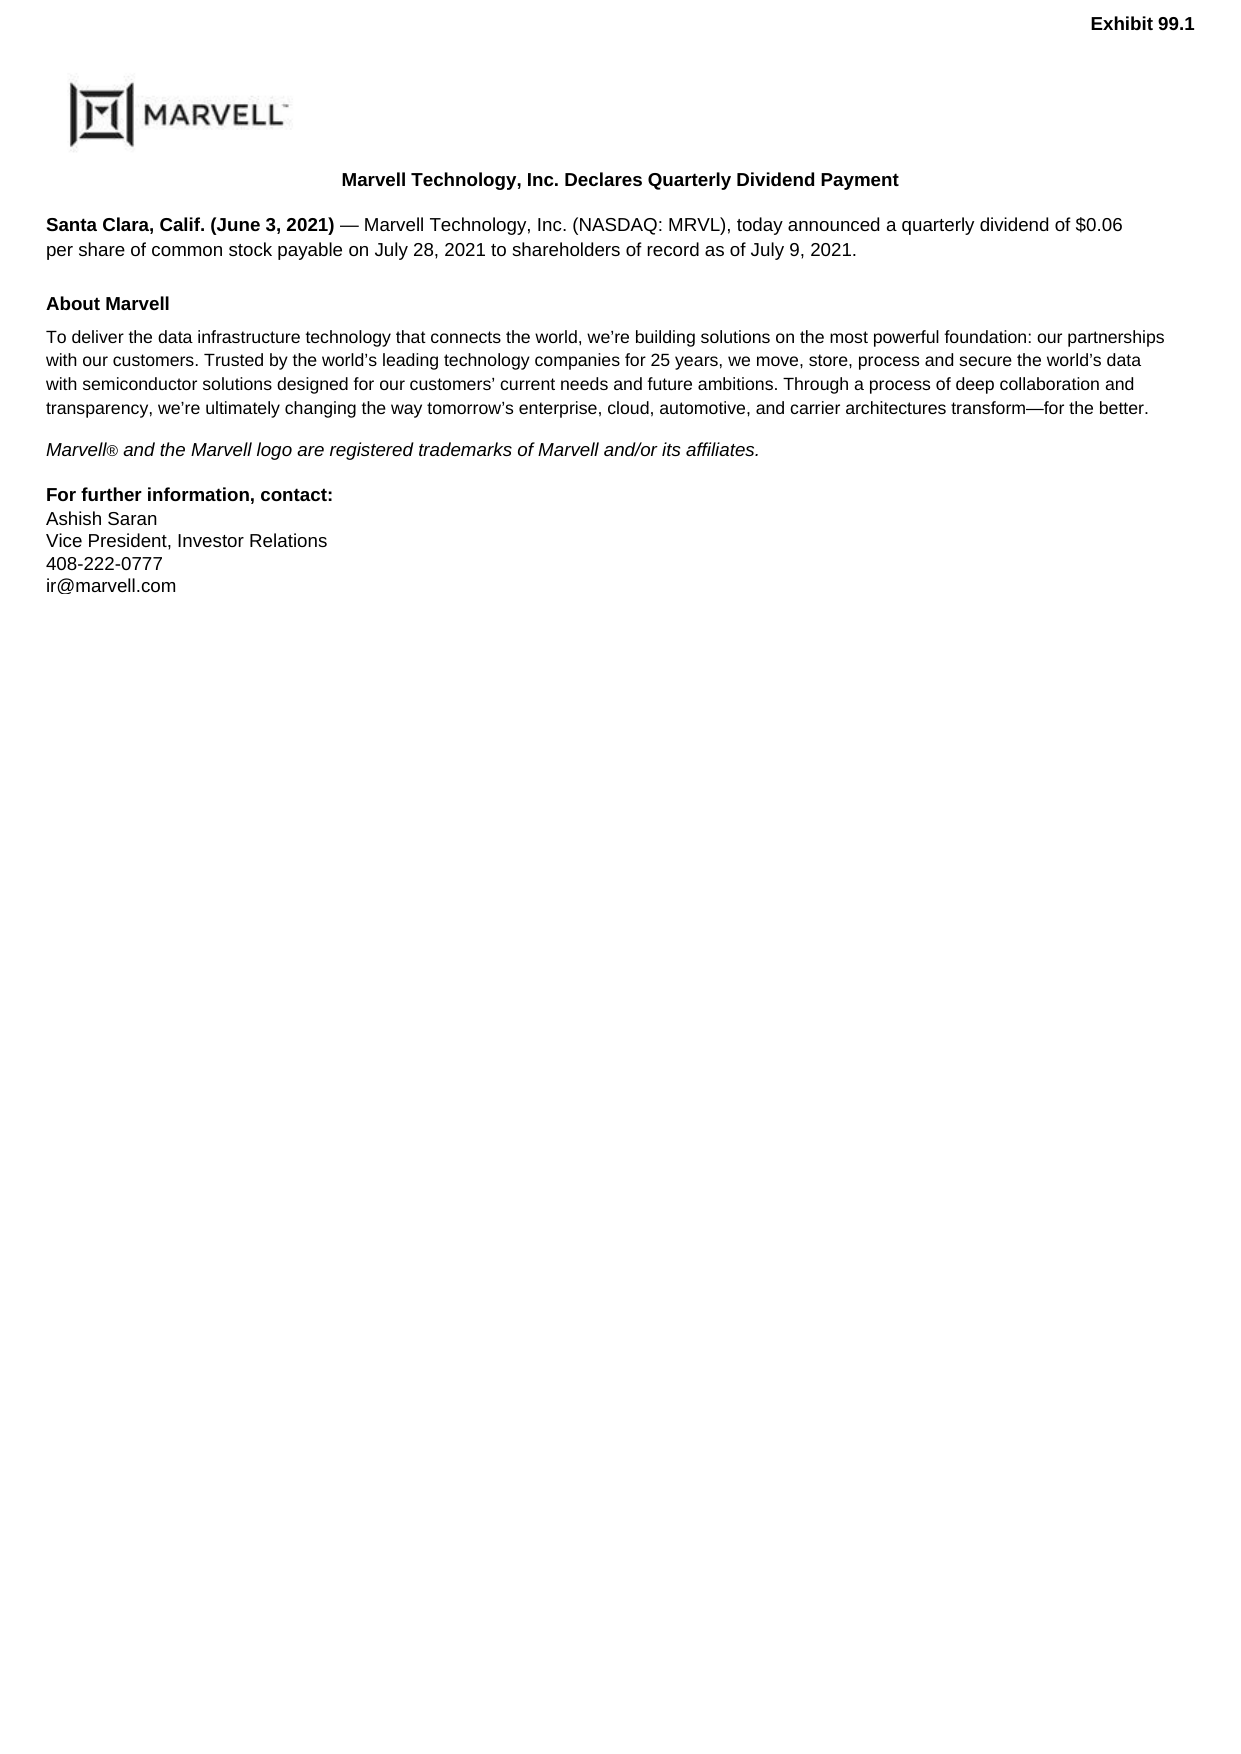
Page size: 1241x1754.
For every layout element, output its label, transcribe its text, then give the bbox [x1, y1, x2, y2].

text 408-222-0777 [46, 553, 1194, 574]
text Exhibit 99.1 [46, 13, 1194, 34]
text About Marvell [46, 292, 1194, 314]
text Ashish Saran [46, 508, 1194, 529]
text ir@marvell.com [46, 575, 1194, 597]
text Vice President, Investor Relations [46, 530, 1194, 552]
text Marvell® and the Marvell logo are registered trademarks of Marvell and/or its affiliates. [46, 439, 1194, 460]
text To deliver the data infrastructure technology that connects the world, we’re building solutions on the most powerful foundation: our partnerships with our customers. Trusted by the world’s leading technology companies for 25 years, we move, store, process and secure the world’s data with semiconductor solutions designed for our customers’ current needs and future ambitions. Through a process of deep collaboration and transparency, we’re ultimately changing the way tomorrow’s enterprise, cloud, automotive, and carrier architectures transform—for the better. [46, 326, 1169, 418]
text Marvell Technology, Inc. Declares Quarterly Dividend Payment [46, 169, 1194, 190]
picture [45, 62, 310, 171]
text For further information, contact: [46, 483, 1194, 505]
text Santa Clara, Calif. (June 3, 2021) — Marvell Technology, Inc. (NASDAQ: MRVL), today announced a quarterly dividend of $0.06 per share of common stock payable on July 28, 2021 to shareholders of record as of July 9, 2021. [46, 214, 1140, 261]
